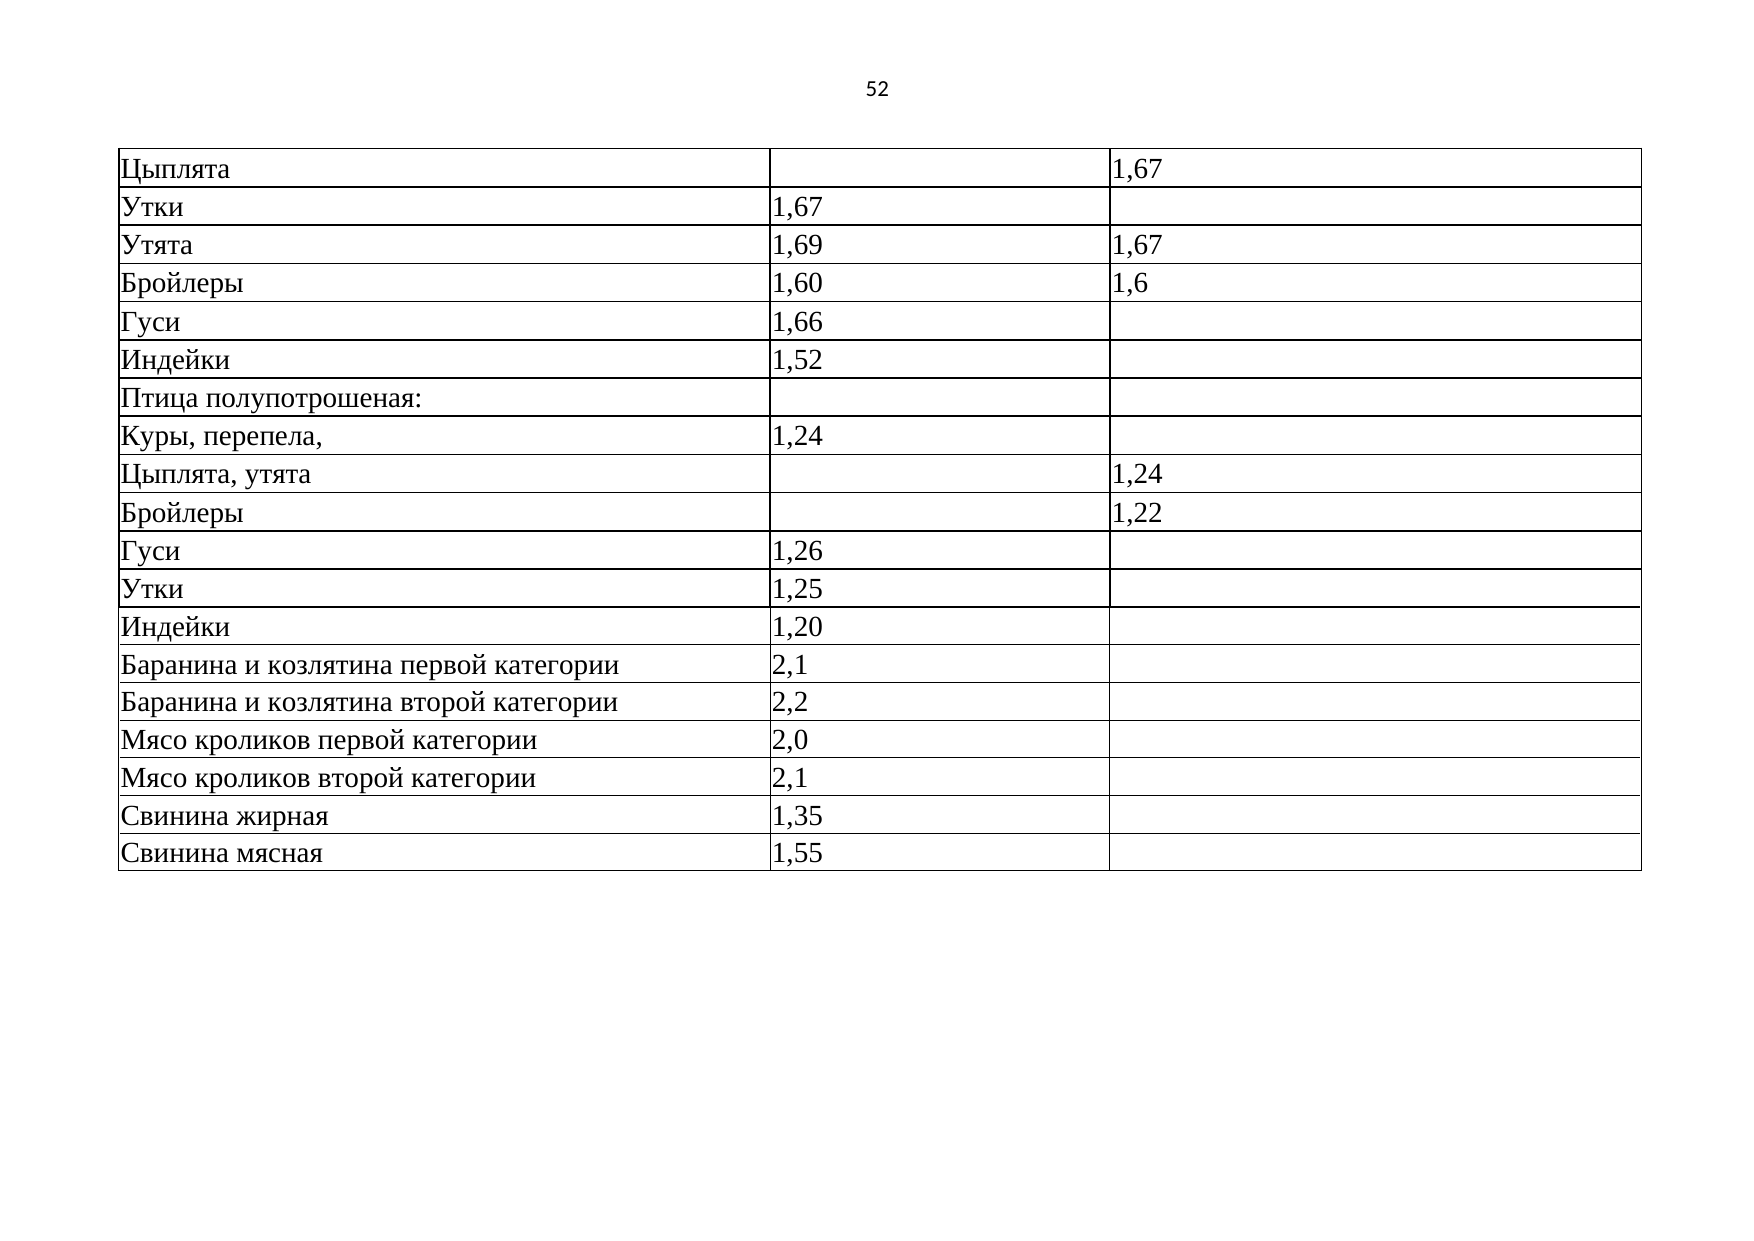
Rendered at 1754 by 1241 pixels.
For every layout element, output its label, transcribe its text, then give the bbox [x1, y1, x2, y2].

table_cell [1110, 795, 1641, 833]
table_cell Утки [120, 188, 769, 224]
table_cell [1111, 379, 1641, 415]
table_cell 1,52 [771, 341, 1109, 377]
table_cell Баранина и козлятина второй категории [119, 683, 770, 719]
table_cell Гуси [120, 532, 769, 568]
table_cell [1111, 570, 1641, 606]
table_cell Индейки [119, 608, 770, 644]
table_cell 1,66 [771, 302, 1109, 339]
table_cell [771, 379, 1109, 415]
table_cell [1111, 188, 1641, 224]
table_cell Свинина жирная [119, 796, 770, 833]
table_cell [771, 493, 1109, 530]
table_cell 1,6 [1111, 264, 1641, 301]
table_cell 1,55 [771, 834, 1109, 870]
table_cell Мясо кроликов второй категории [119, 758, 770, 795]
table_cell 1,67 [1111, 226, 1641, 262]
table_cell [1110, 606, 1641, 644]
table_cell [1111, 341, 1641, 377]
table_cell Цыплята [120, 149, 769, 186]
table_cell 1,69 [771, 226, 1109, 262]
table_cell Бройлеры [120, 264, 769, 301]
table_cell 1,26 [771, 532, 1109, 568]
table_cell 2,1 [771, 645, 1109, 682]
table_cell 1,60 [771, 264, 1109, 301]
table_cell [1110, 682, 1641, 719]
table_cell [1110, 644, 1641, 682]
table_cell [1111, 532, 1641, 568]
table_cell Бройлеры [120, 493, 769, 530]
table_cell 1,22 [1111, 493, 1641, 530]
table_cell Утки [120, 570, 769, 606]
table_cell [1110, 833, 1641, 870]
table_cell [1110, 757, 1641, 795]
table_cell Куры, перепела, [120, 417, 769, 453]
table_cell 1,24 [1111, 455, 1641, 492]
table_cell Цыплята, утята [120, 455, 769, 492]
table_cell Утята [120, 226, 769, 262]
table_cell 2,1 [771, 758, 1109, 795]
table_cell [1111, 417, 1641, 453]
table_cell Птица полупотрошеная: [120, 379, 769, 415]
table_cell Мясо кроликов первой категории [119, 721, 770, 757]
table_cell Баранина и козлятина первой категории [119, 645, 770, 682]
table_cell 2,0 [771, 721, 1109, 757]
table_cell 1,35 [771, 796, 1109, 833]
table_cell [771, 149, 1109, 186]
table_cell Индейки [120, 341, 769, 377]
table_cell 1,67 [1111, 149, 1641, 186]
table_cell [1111, 302, 1641, 339]
table_cell [1110, 720, 1641, 757]
table_cell Гуси [120, 302, 769, 339]
table_cell [771, 455, 1109, 492]
table_cell 2,2 [771, 683, 1109, 719]
table_cell 1,24 [771, 417, 1109, 453]
table_cell Свинина мясная [119, 834, 770, 870]
table_cell 1,25 [771, 570, 1109, 606]
table_cell 1,67 [771, 188, 1109, 224]
table_cell 1,20 [771, 608, 1109, 644]
